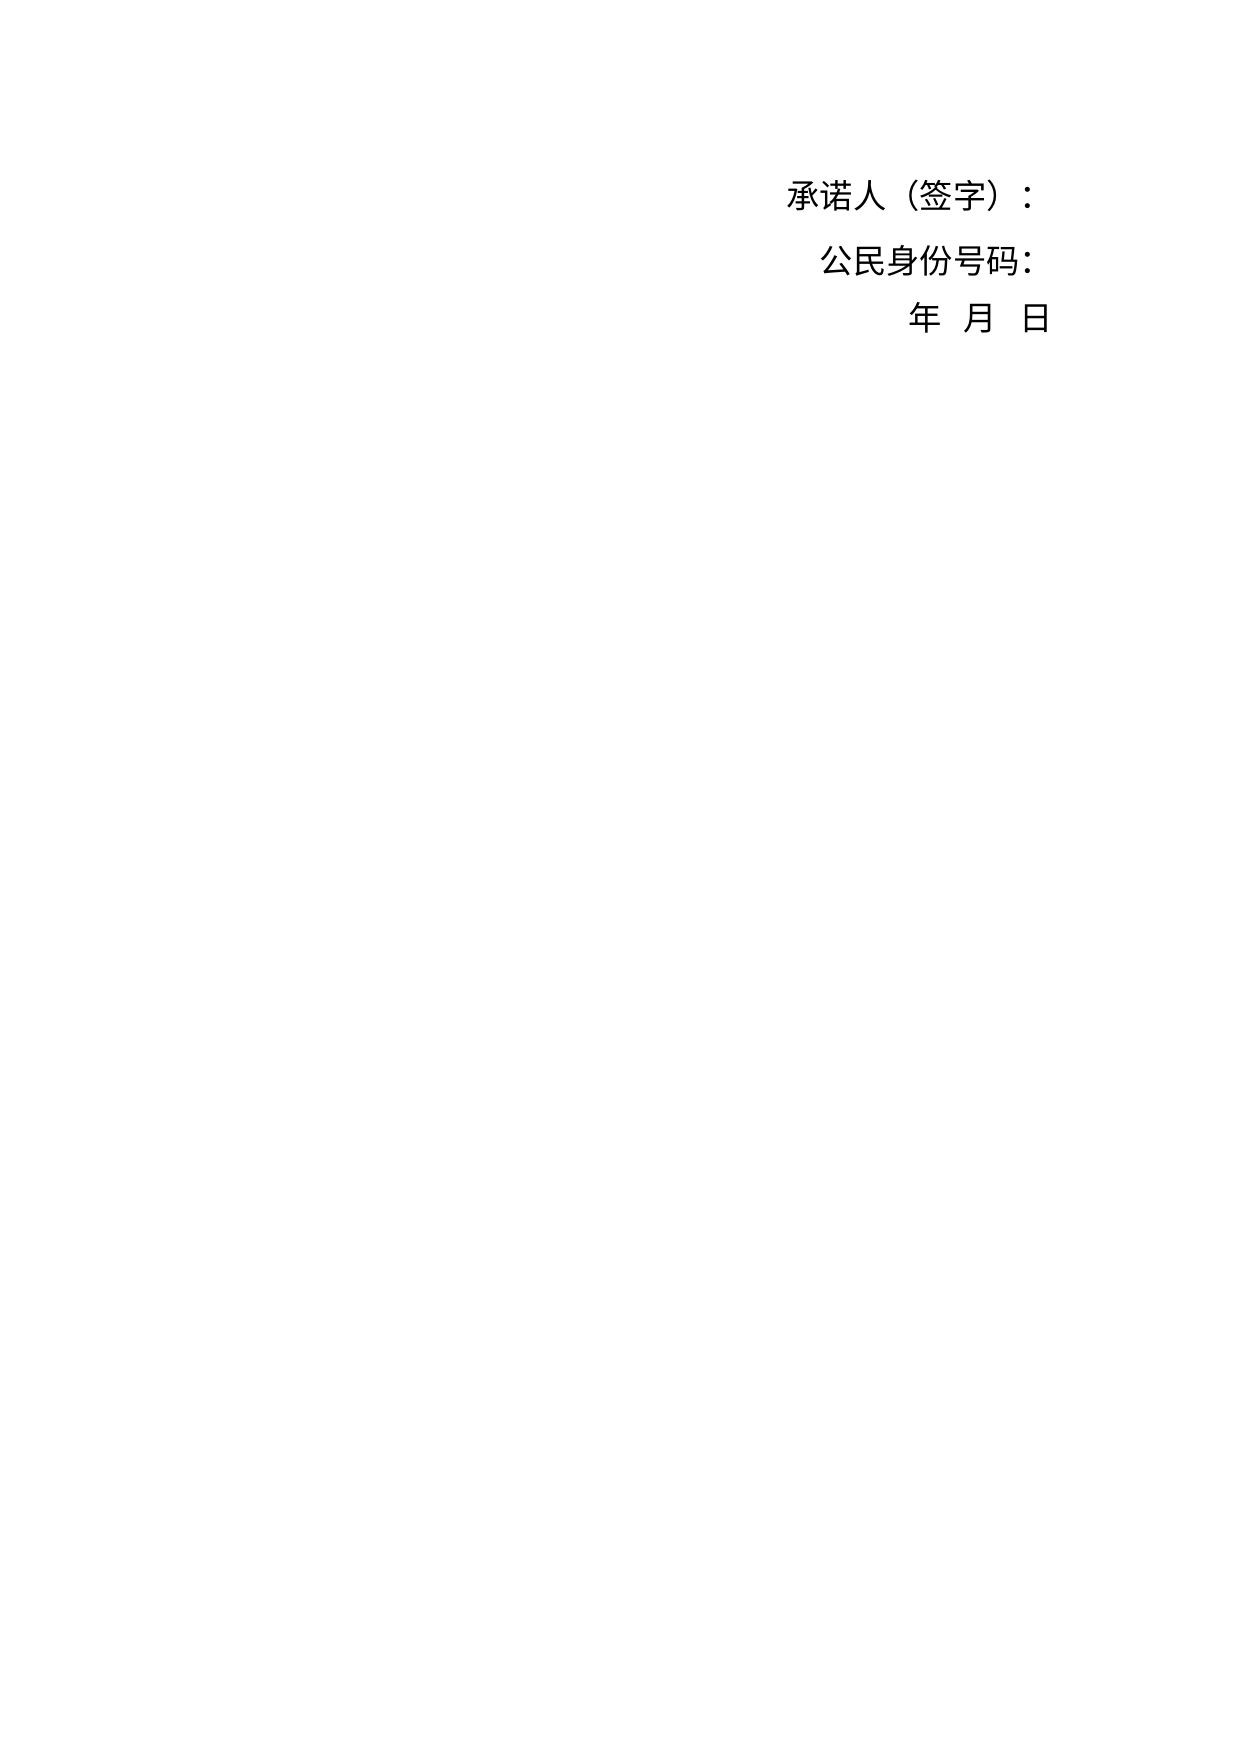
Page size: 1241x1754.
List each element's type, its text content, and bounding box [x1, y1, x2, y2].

text 承诺人（签字）： [187, 162, 1053, 227]
text 公民身份号码： [187, 227, 1053, 292]
text 年 月 日 [187, 292, 1053, 340]
